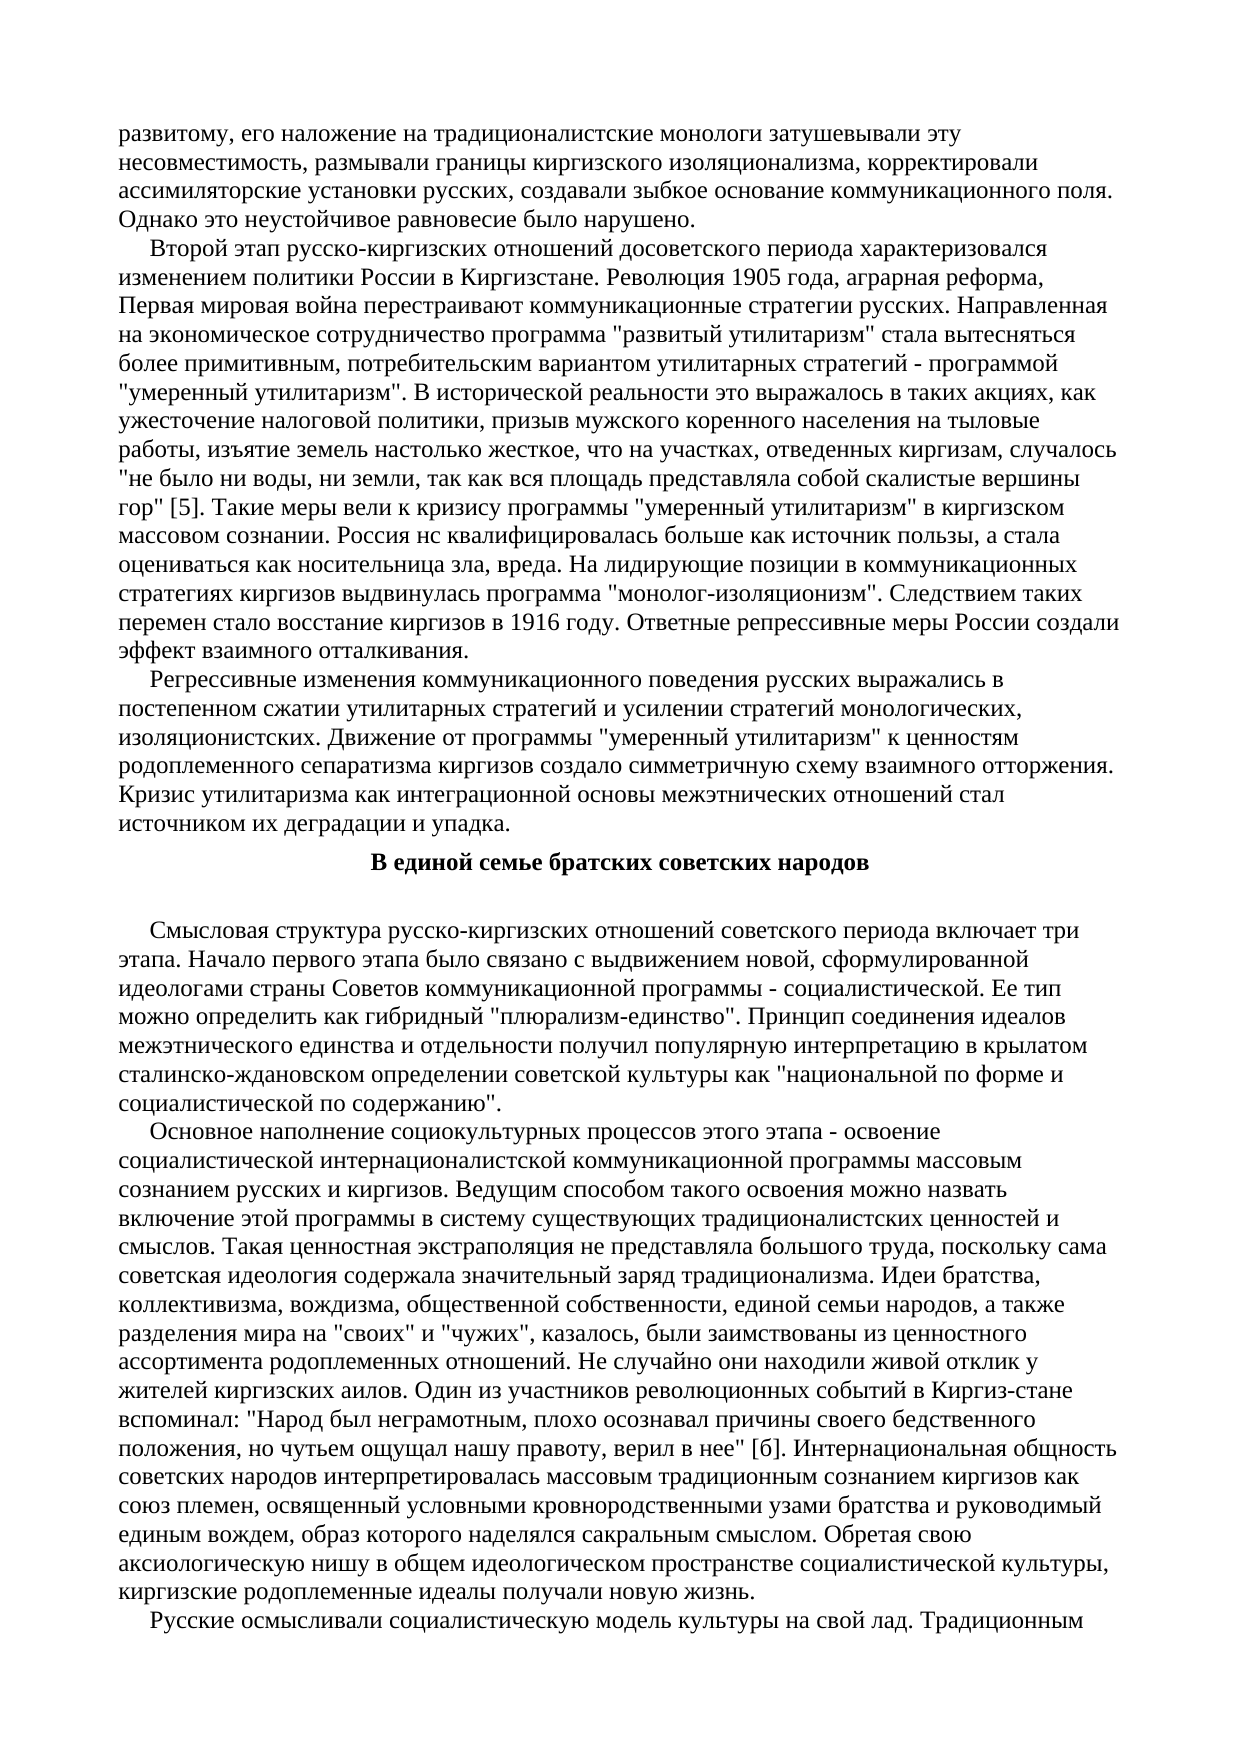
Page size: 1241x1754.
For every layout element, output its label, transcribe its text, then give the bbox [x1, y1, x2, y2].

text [118, 886, 1122, 1634]
text В единой семье братских советских народов [118, 847, 1122, 876]
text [118, 118, 1122, 837]
